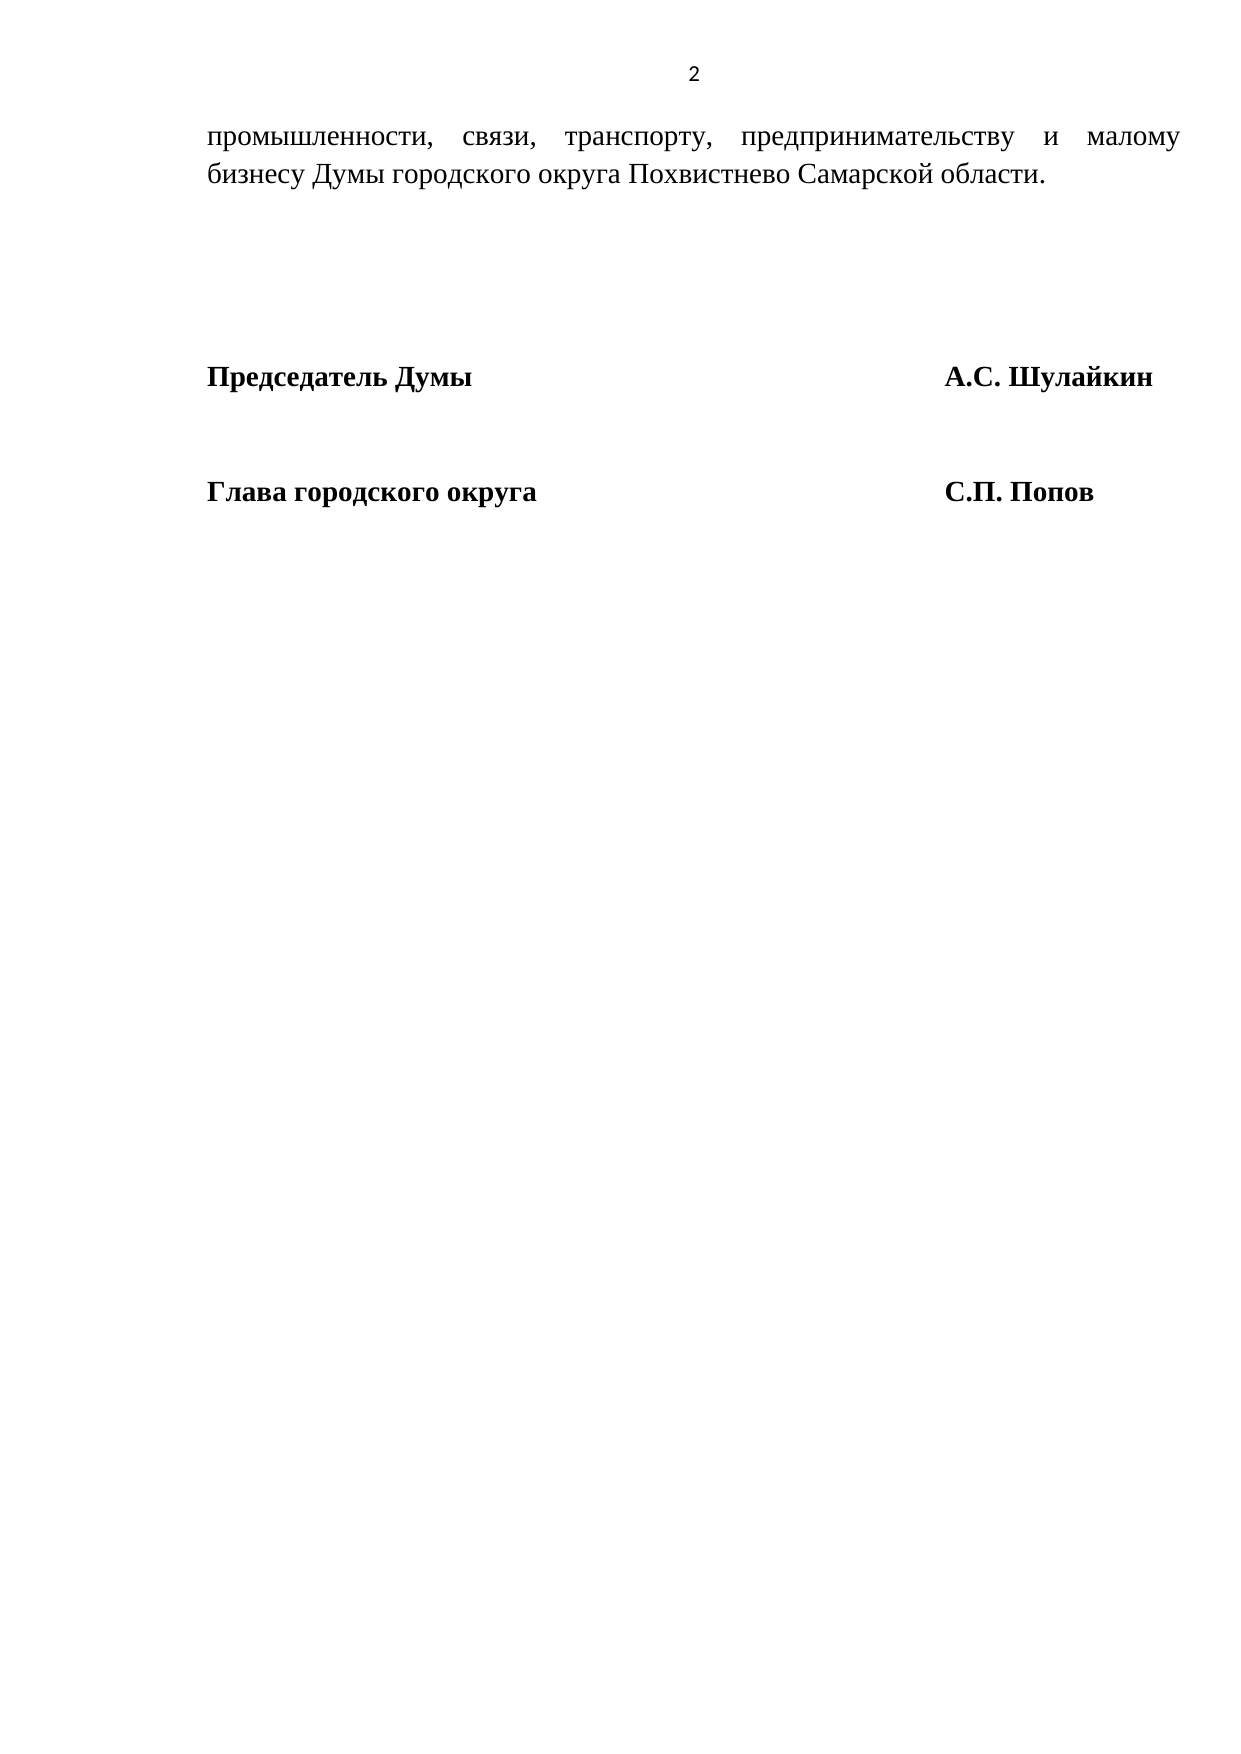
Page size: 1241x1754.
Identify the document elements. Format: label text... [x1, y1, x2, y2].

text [207, 118, 1181, 190]
subtitle Председатель Думы А.С. Шулайкин [207, 359, 1181, 392]
text Глава городского округа С.П. Попов [207, 474, 1181, 508]
